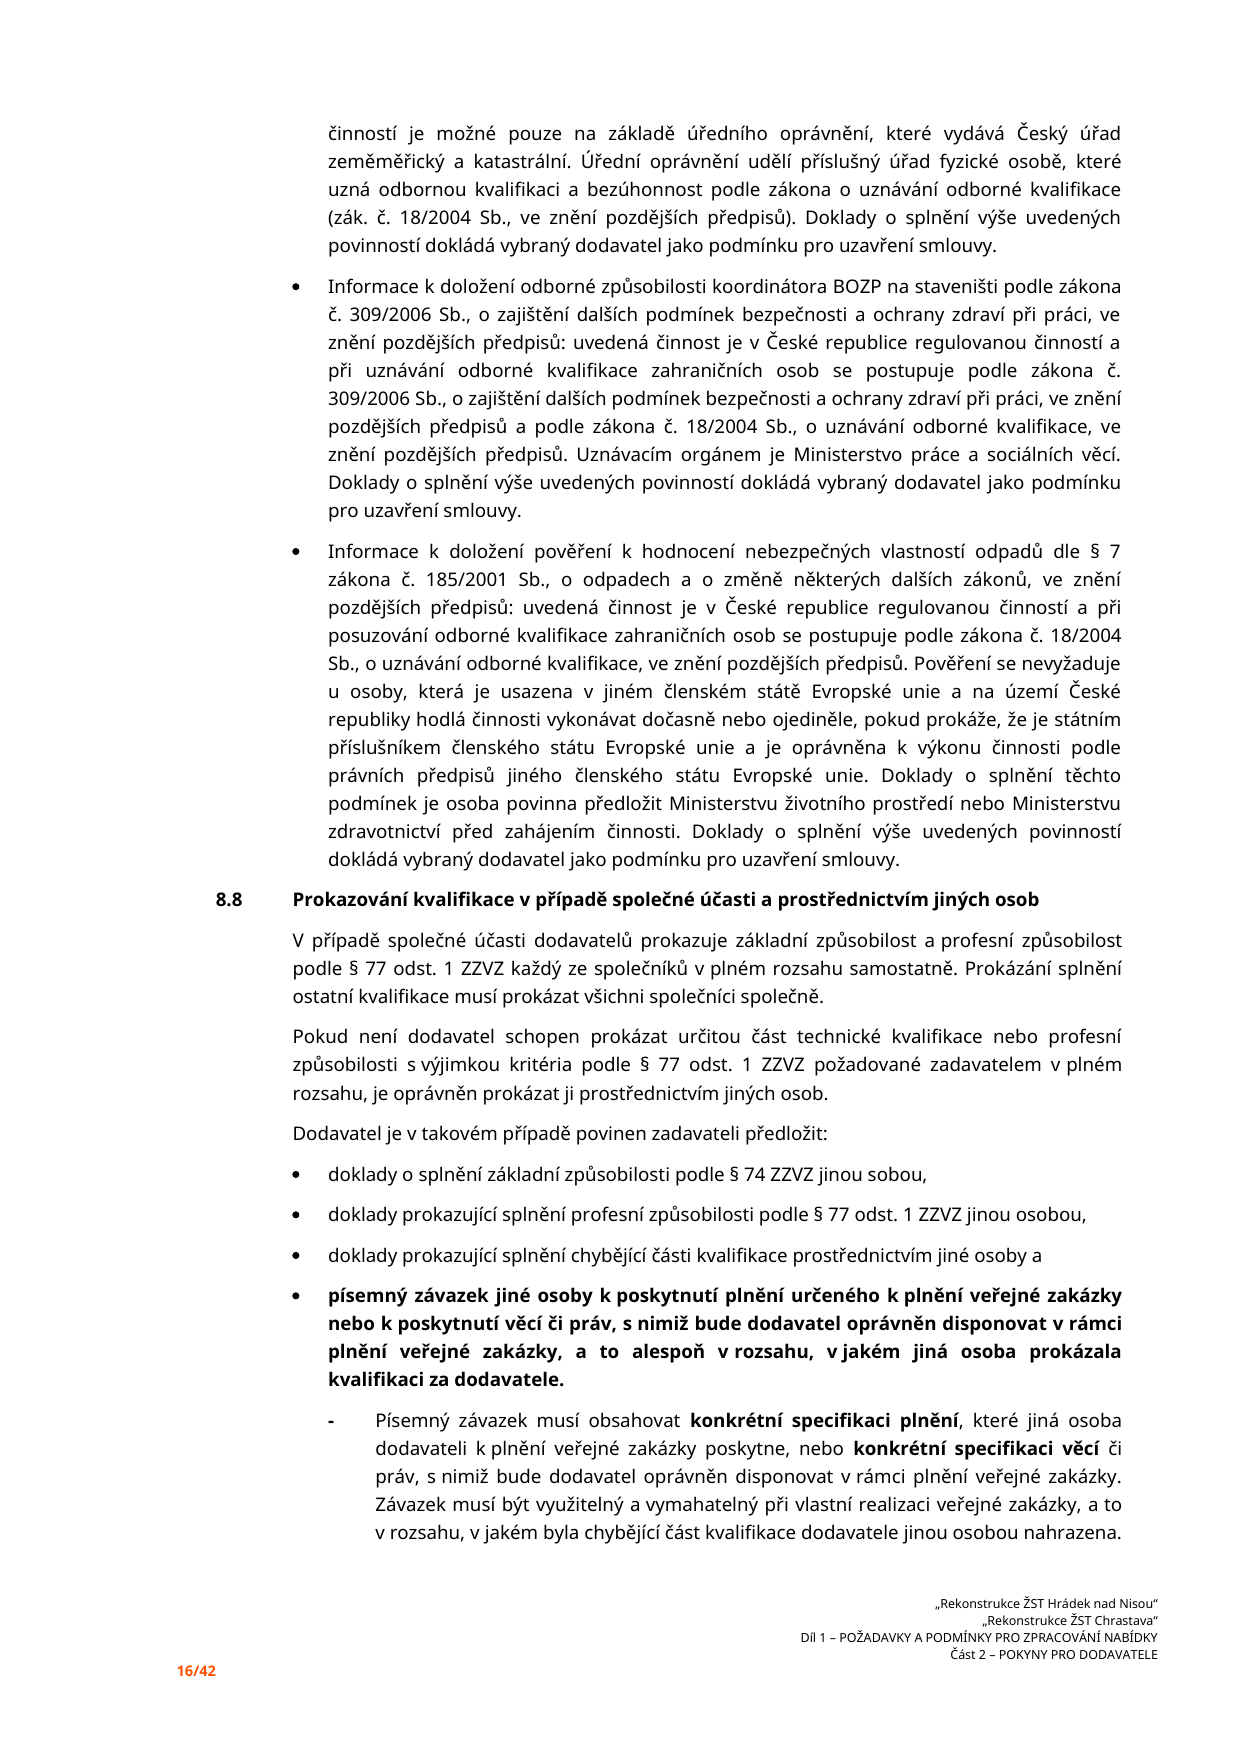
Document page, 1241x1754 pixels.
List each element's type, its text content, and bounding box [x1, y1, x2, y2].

text Pokud není dodavatel schopen prokázat určitou část technické kvalifikace nebo profesní způsobilosti s výjimkou kritéria podle § 77 odst. 1 ZZVZ požadované zadavatelem v plném rozsahu, je oprávněn prokázat ji prostřednictvím jiných osob. [292, 1024, 1122, 1105]
text Písemný závazek musí obsahovat konkrétní specifikaci plnění, které jiná osoba dodavateli k plnění veřejné zakázky poskytne, nebo konkrétní specifikaci věcí či práv, s nimiž bude dodavatel oprávněn disponovat v rámci plnění veřejné zakázky. Závazek musí být využitelný a vymahatelný při vlastní realizaci veřejné zakázky, a to v rozsahu, v jakém byla chybějící část kvalifikace dodavatele jinou osobou nahrazena. [328, 1407, 1122, 1544]
text V případě společné účasti dodavatelů prokazuje základní způsobilost a profesní způsobilost podle § 77 odst. 1 ZZVZ každý ze společníků v plném rozsahu samostatně. Prokázání splnění ostatní kvalifikace musí prokázat všichni společníci společně. [292, 927, 1122, 1009]
text Informace k doložení odborné způsobilosti koordinátora BOZP na staveništi podle zákona č. 309/2006 Sb., o zajištění dalších podmínek bezpečnosti a ochrany zdraví při práci, ve znění pozdějších předpisů: uvedená činnost je v České republice regulovanou činností a při uznávání odborné kvalifikace zahraničních osob se postupuje podle zákona č. 309/2006 Sb., o zajištění dalších podmínek bezpečnosti a ochrany zdraví při práci, ve znění pozdějších předpisů a podle zákona č. 18/2004 Sb., o uznávání odborné kvalifikace, ve znění pozdějších předpisů. Uznávacím orgánem je Ministerstvo práce a sociálních věcí. Doklady o splnění výše uvedených povinností dokládá vybraný dodavatel jako podmínku pro uzavření smlouvy. [292, 273, 1122, 523]
text doklady o splnění základní způsobilosti podle § 74 ZZVZ jinou sobou, [292, 1161, 1122, 1186]
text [292, 121, 1122, 258]
text doklady prokazující splnění profesní způsobilosti podle § 77 odst. 1 ZZVZ jinou osobou, [292, 1201, 1122, 1227]
text Informace k doložení pověření k hodnocení nebezpečných vlastností odpadů dle § 7 zákona č. 185/2001 Sb., o odpadech a o změně některých dalších zákonů, ve znění pozdějších předpisů: uvedená činnost je v České republice regulovanou činností a při posuzování odborné kvalifikace zahraničních osob se postupuje podle zákona č. 18/2004 Sb., o uznávání odborné kvalifikace, ve znění pozdějších předpisů. Pověření se nevyžaduje u osoby, která je usazena v jiném členském státě Evropské unie a na území České republiky hodlá činnosti vykonávat dočasně nebo ojediněle, pokud prokáže, že je státním příslušníkem členského státu Evropské unie a je oprávněna k výkonu činnosti podle právních předpisů jiného členského státu Evropské unie. Doklady o splnění těchto podmínek je osoba povinna předložit Ministerstvu životního prostředí nebo Ministerstvu zdravotnictví před zahájením činnosti. Doklady o splnění výše uvedených povinností dokládá vybraný dodavatel jako podmínku pro uzavření smlouvy. [292, 538, 1122, 872]
text Prokazování kvalifikace v případě společné účasti a prostřednictvím jiných osob [216, 887, 1122, 912]
text doklady prokazující splnění chybějící části kvalifikace prostřednictvím jiné osoby a [292, 1242, 1122, 1267]
text písemný závazek jiné osoby k poskytnutí plnění určeného k plnění veřejné zakázky nebo k poskytnutí věcí či práv, s nimiž bude dodavatel oprávněn disponovat v rámci plnění veřejné zakázky, a to alespoň v rozsahu, v jakém jiná osoba prokázala kvalifikaci za dodavatele. [292, 1282, 1122, 1392]
text Dodavatel je v takovém případě povinen zadavateli předložit: [292, 1120, 1122, 1146]
